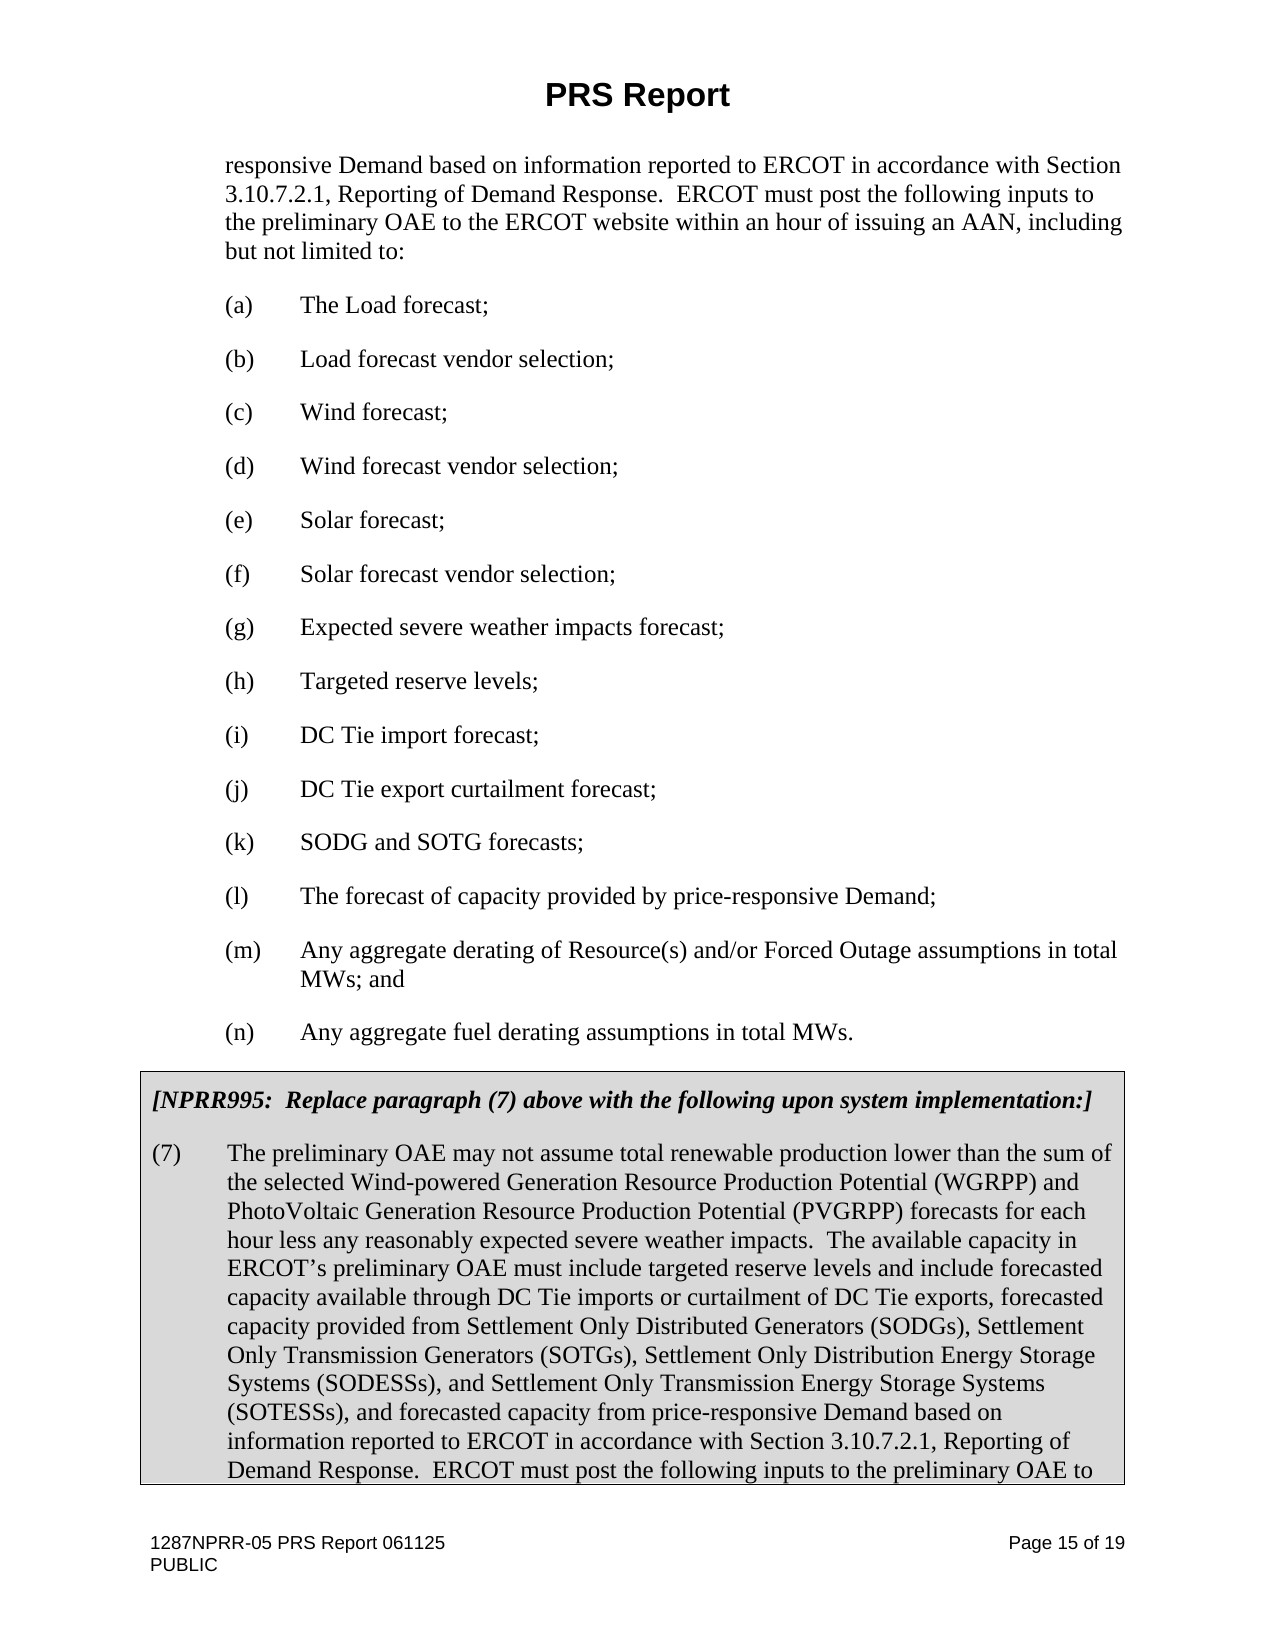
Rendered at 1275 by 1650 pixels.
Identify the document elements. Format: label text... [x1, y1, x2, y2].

text (l) The forecast of capacity provided by price-responsive Demand; [225, 881, 1125, 910]
text (m) Any aggregate derating of Resource(s) and/or Forced Outage assumptions in total MWs; and [225, 935, 1125, 992]
text (e) Solar forecast; [225, 505, 1125, 534]
text (j) DC Tie export curtailment forecast; [225, 774, 1125, 802]
text (g) Expected severe weather impacts forecast; [225, 612, 1125, 641]
text (d) Wind forecast vendor selection; [225, 451, 1125, 480]
text (c) Wind forecast; [225, 397, 1125, 426]
text (b) Load forecast vendor selection; [225, 344, 1125, 372]
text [150, 150, 1125, 265]
text (n) Any aggregate fuel derating assumptions in total MWs. [225, 1017, 1125, 1046]
text (k) SODG and SOTG forecasts; [225, 827, 1125, 856]
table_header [141, 1072, 1124, 1483]
text (f) Solar forecast vendor selection; [225, 559, 1125, 587]
text (i) DC Tie import forecast; [225, 720, 1125, 749]
text (a) The Load forecast; [225, 290, 1125, 319]
text (h) Targeted reserve levels; [225, 666, 1125, 695]
